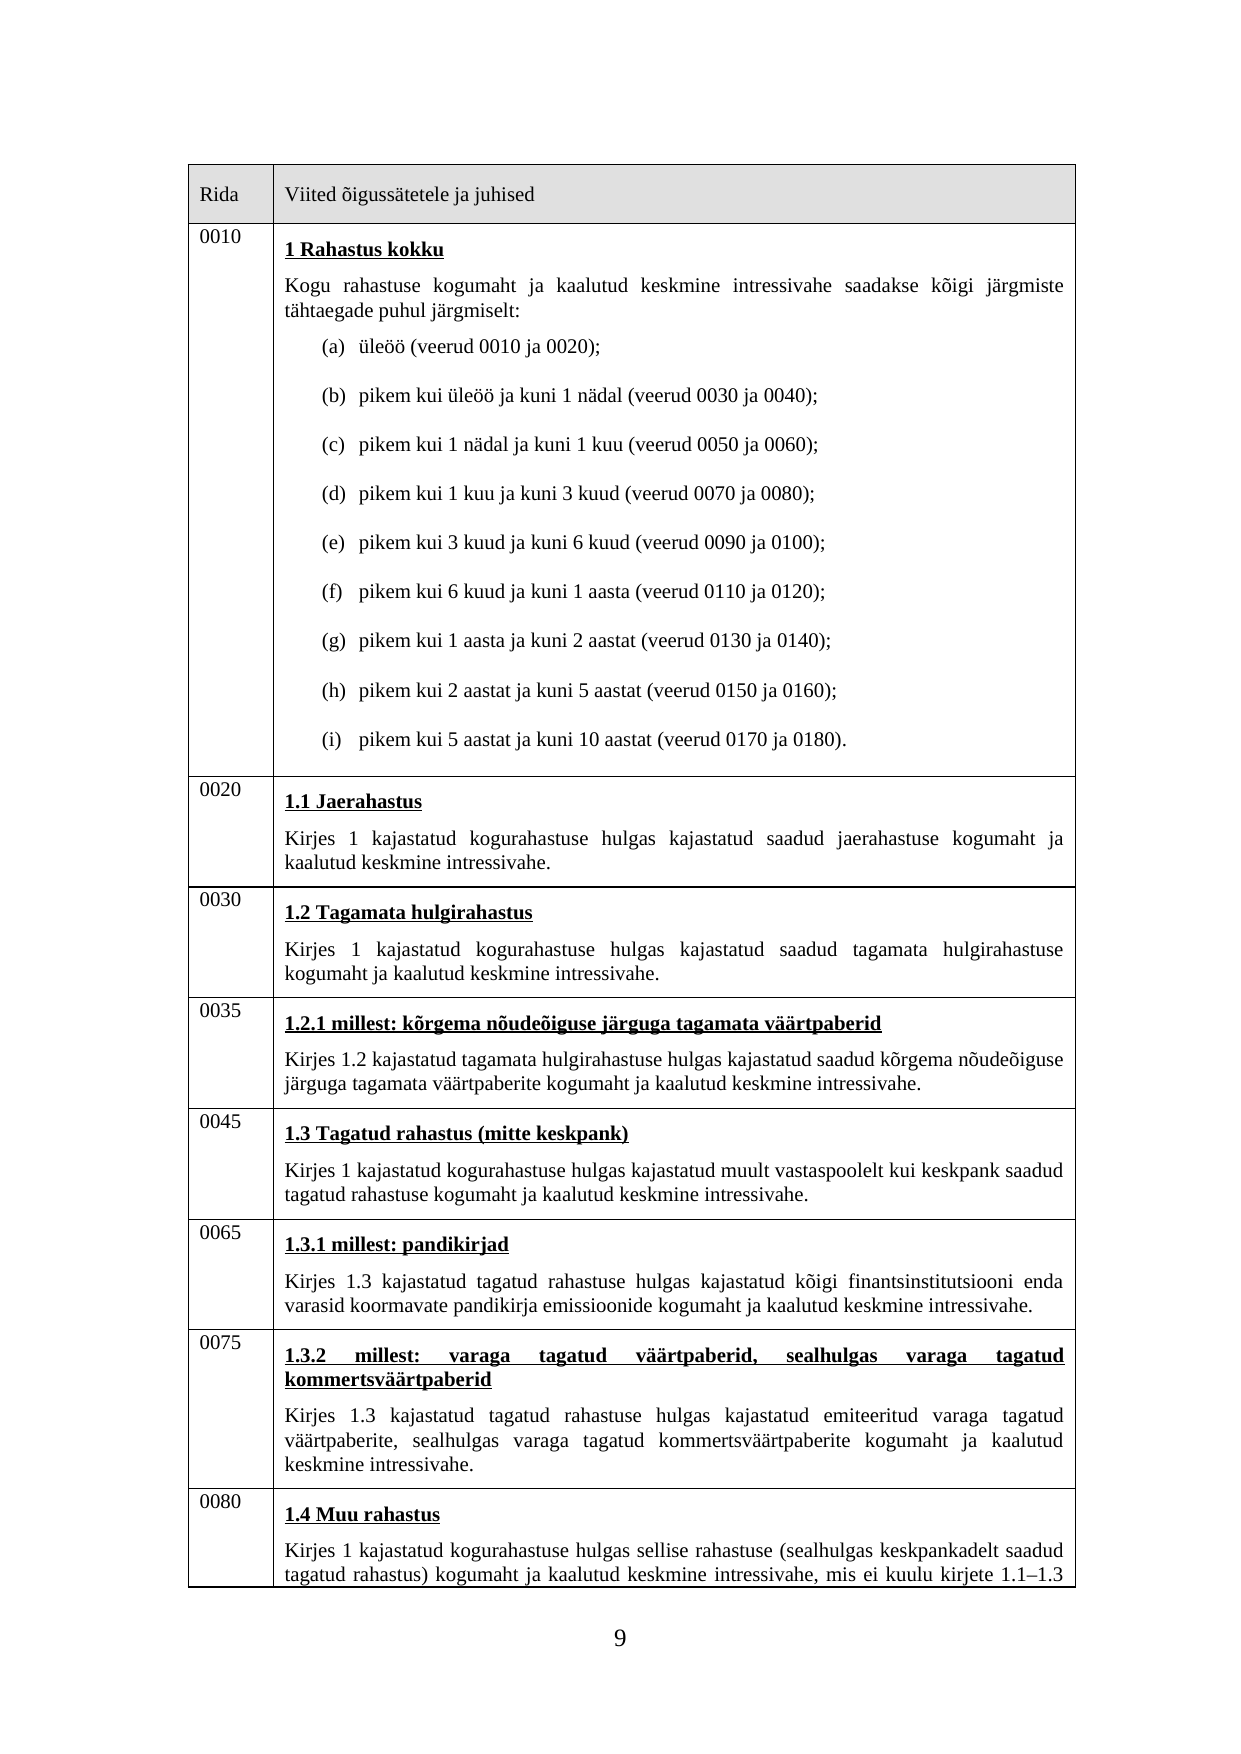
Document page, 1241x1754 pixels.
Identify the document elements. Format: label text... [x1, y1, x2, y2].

table_cell 1.1 Jaerahastus Kirjes 1 kajastatud kogurahastuse hulgas kajastatud saadud jaerahastuse kogumaht ja kaalutud keskmine intressivahe. [274, 777, 1075, 886]
table_cell 1 Rahastus kokku Kogu rahastuse kogumaht ja kaalutud keskmine intressivahe saadakse kõigi järgmiste tähtaegade puhul järgmiselt: üleöö (veerud 0010 ja 0020); pikem kui üleöö ja kuni 1 nädal (veerud 0030 ja 0040); pikem kui 1 nädal ja kuni 1 kuu (veerud 0050 ja 0060); pikem kui 1 kuu ja kuni 3 kuud (veerud 0070 ja 0080); pikem kui 3 kuud ja kuni 6 kuud (veerud 0090 ja 0100); pikem kui 6 kuud ja kuni 1 aasta (veerud 0110 ja 0120); pikem kui 1 aasta ja kuni 2 aastat (veerud 0130 ja 0140); pikem kui 2 aastat ja kuni 5 aastat (veerud 0150 ja 0160); pikem kui 5 aastat ja kuni 10 aastat (veerud 0170 ja 0180). [274, 224, 1075, 776]
table_cell 1.2 Tagamata hulgirahastus Kirjes 1 kajastatud kogurahastuse hulgas kajastatud saadud tagamata hulgirahastuse kogumaht ja kaalutud keskmine intressivahe. [274, 888, 1075, 997]
table_cell 1.3 Tagatud rahastus (mitte keskpank) Kirjes 1 kajastatud kogurahastuse hulgas kajastatud muult vastaspoolelt kui keskpank saadud tagatud rahastuse kogumaht ja kaalutud keskmine intressivahe. [274, 1109, 1075, 1218]
table_cell 0020 [189, 777, 273, 886]
table_cell 0035 [189, 998, 273, 1108]
table_cell 0010 [189, 224, 273, 776]
table_cell 0030 [189, 888, 273, 997]
table_header Rida [189, 165, 273, 223]
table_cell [274, 1489, 1075, 1586]
table_cell 1.2.1 millest: kõrgema nõudeõiguse järguga tagamata väärtpaberid Kirjes 1.2 kajastatud tagamata hulgirahastuse hulgas kajastatud saadud kõrgema nõudeõiguse järguga tagamata väärtpaberite kogumaht ja kaalutud keskmine intressivahe. [274, 998, 1075, 1108]
table_cell 0065 [189, 1220, 273, 1329]
table_cell 0080 [189, 1489, 273, 1586]
table_header Viited õigussätetele ja juhised [274, 165, 1075, 223]
table_cell 1.3.2 millest: varaga tagatud väärtpaberid, sealhulgas varaga tagatud kommertsväärtpaberid Kirjes 1.3 kajastatud tagatud rahastuse hulgas kajastatud emiteeritud varaga tagatud väärtpaberite, sealhulgas varaga tagatud kommertsväärtpaberite kogumaht ja kaalutud keskmine intressivahe. [274, 1330, 1075, 1488]
table_cell 0045 [189, 1109, 273, 1218]
table_cell 0075 [189, 1330, 273, 1488]
table_cell 1.3.1 millest: pandikirjad Kirjes 1.3 kajastatud tagatud rahastuse hulgas kajastatud kõigi finantsinstitutsiooni enda varasid koormavate pandikirja emissioonide kogumaht ja kaalutud keskmine intressivahe. [274, 1220, 1075, 1329]
